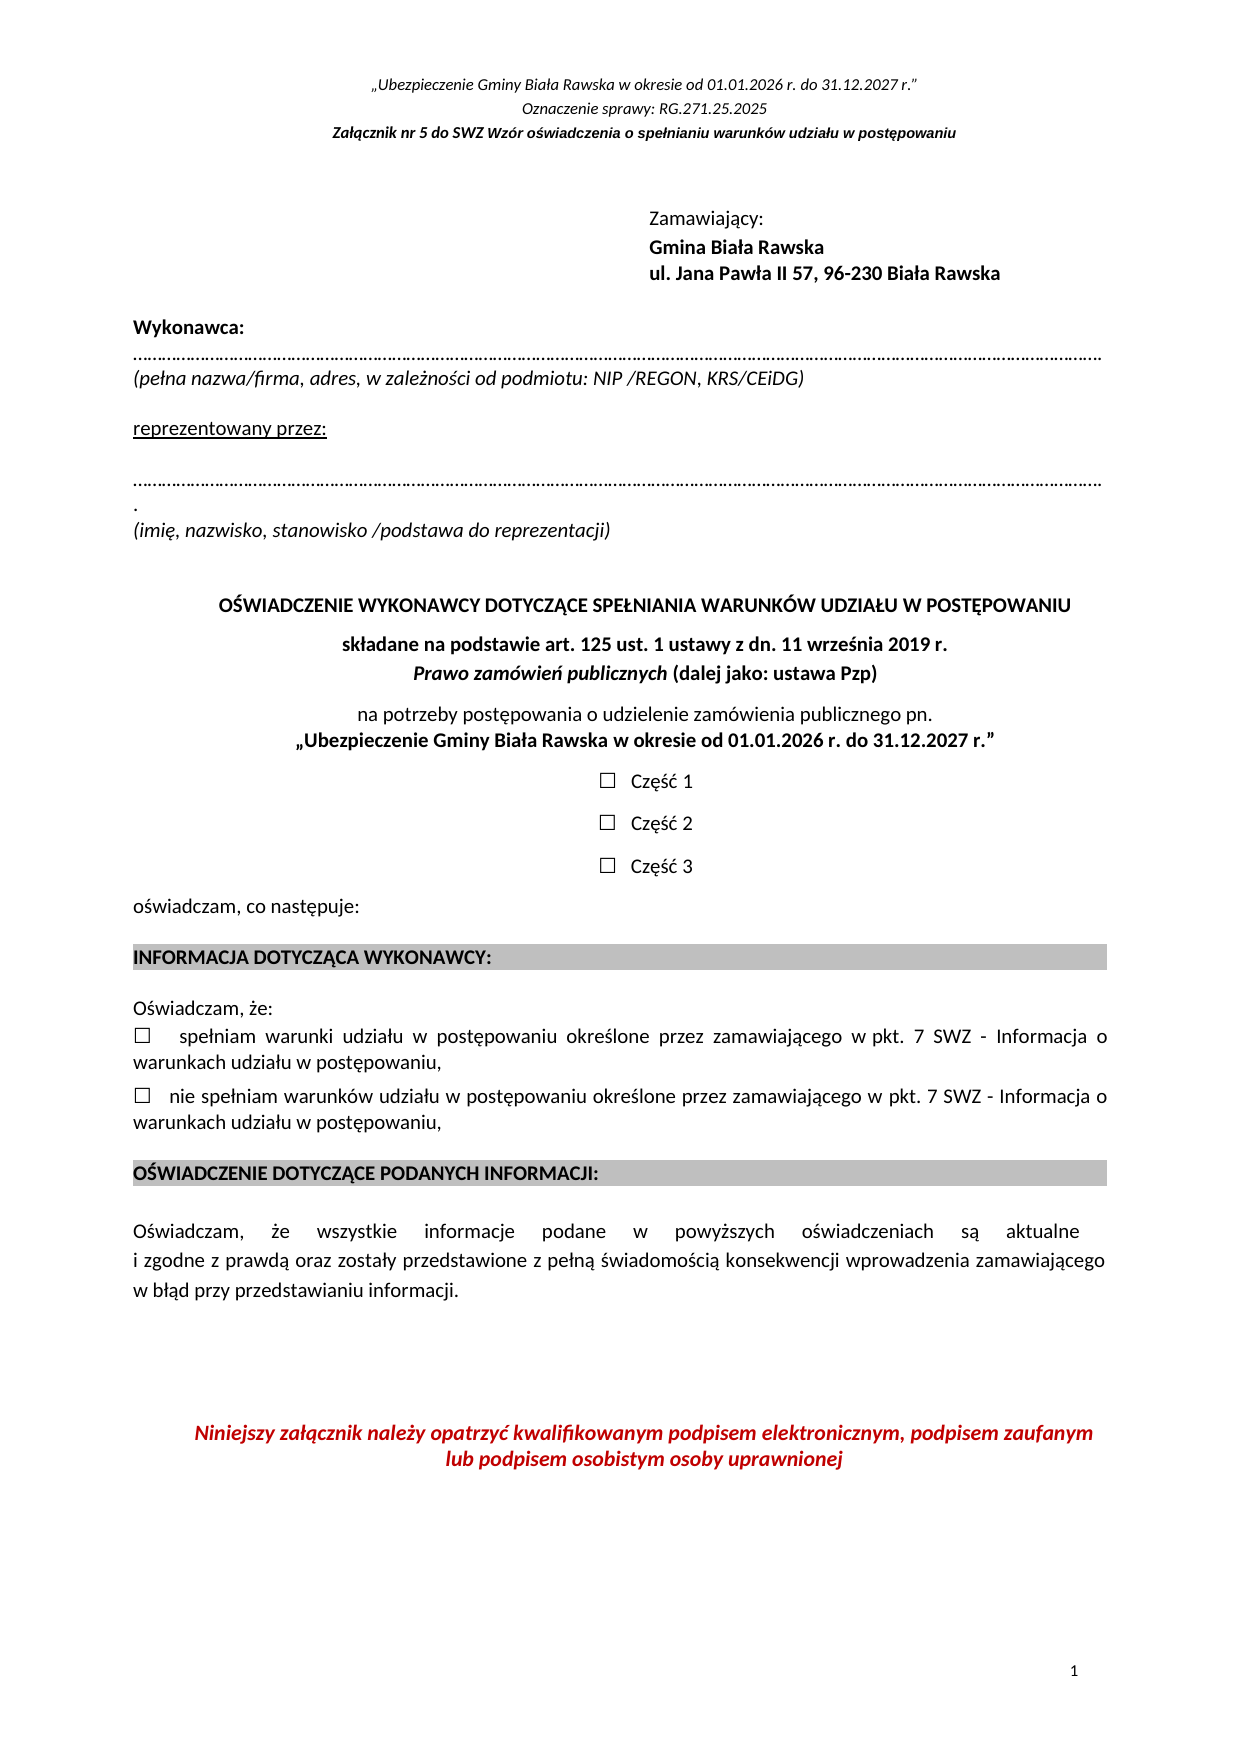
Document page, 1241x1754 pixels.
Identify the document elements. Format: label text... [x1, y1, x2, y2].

text (pełna nazwa/firma, adres, w zależności od podmiotu: NIP /REGON, KRS/CEiDG) [133, 365, 1107, 391]
text ………………………………………………………………………………………………………………………………………………………………………………….. [133, 466, 1107, 517]
text …………………………………………………………………………………………………………………………………………………………………………………. [133, 340, 1107, 365]
text Część 1 [183, 766, 1107, 794]
text Część 3 [183, 851, 1107, 879]
text na potrzeby postępowania o udzielenie zamówienia publicznego pn. [183, 702, 1107, 727]
text Oświadczam, że wszystkie informacje podane w powyższych oświadczeniach są aktualne i zgodne z prawdą oraz zostały przedstawione z pełną świadomością konsekwencji wprowadzenia zamawiającego w błąd przy przedstawianiu informacji. [133, 1218, 1107, 1302]
text oświadczam, co następuje: [133, 894, 1107, 919]
text Niniejszy załącznik należy opatrzyć kwalifikowanym podpisem elektronicznym, podpisem zaufanym lub podpisem osobistym osoby uprawnionej [183, 1419, 1107, 1472]
text Zamawiający: [649, 205, 1107, 231]
text Gmina Biała Rawska [649, 234, 1107, 260]
text OŚWIADCZENIE WYKONAWCY DOTYCZĄCE SPEŁNIANIA WARUNKÓW UDZIAŁU W POSTĘPOWANIU [183, 593, 1107, 618]
text Wykonawca: [133, 314, 1107, 340]
text Prawo zamówień publicznych (dalej jako: ustawa Pzp) [183, 660, 1107, 685]
text ul. Jana Pawła II 57, 96-230 Biała Rawska [649, 260, 1107, 285]
text Oświadczam, że: [133, 995, 1107, 1021]
text „Ubezpieczenie Gminy Biała Rawska w okresie od 01.01.2026 r. do 31.12.2027 r.” [183, 727, 1107, 752]
text Część 2 [183, 808, 1107, 837]
text reprezentowany przez: [133, 416, 1107, 441]
text OŚWIADCZENIE DOTYCZĄCE PODANYCH INFORMACJI: [133, 1160, 1107, 1186]
text spełniam warunki udziału w postępowaniu określone przez zamawiającego w pkt. 7 SWZ - Informacja o warunkach udziału w postępowaniu, [133, 1021, 1107, 1074]
text nie spełniam warunków udziału w postępowaniu określone przez zamawiającego w pkt. 7 SWZ - Informacja o warunkach udziału w postępowaniu, [133, 1081, 1107, 1135]
text (imię, nazwisko, stanowisko /podstawa do reprezentacji) [133, 517, 1107, 542]
text składane na podstawie art. 125 ust. 1 ustawy z dn. 11 września 2019 r. [183, 631, 1107, 656]
text INFORMACJA DOTYCZĄCA WYKONAWCY: [133, 944, 1107, 970]
